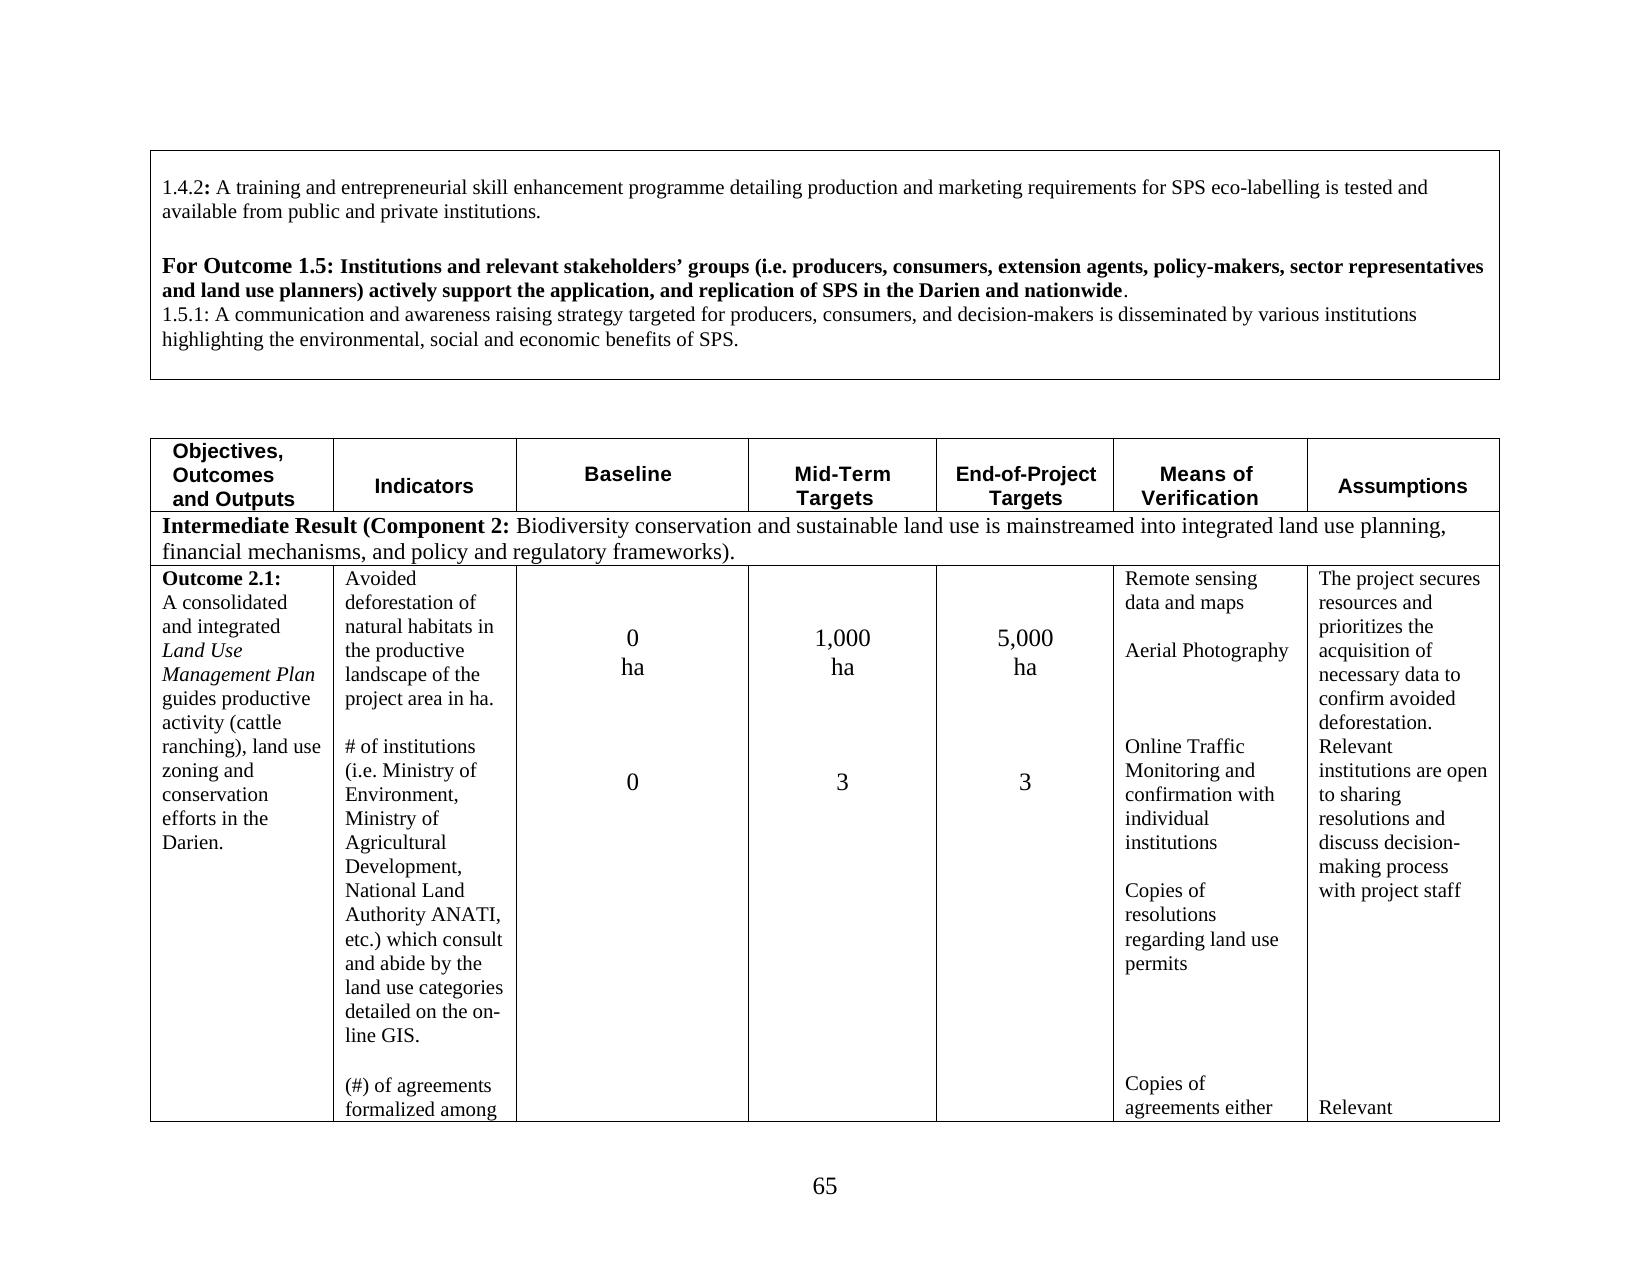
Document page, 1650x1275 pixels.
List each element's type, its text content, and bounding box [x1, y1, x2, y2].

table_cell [1114, 566, 1307, 1121]
table_cell Intermediate Result (Component 2: Biodiversity conservation and sustainable land use is mainstreamed into integrated land use planning, financial mechanisms, and policy and regulatory frameworks). [151, 512, 1499, 564]
table_header Means of Verification [1114, 439, 1307, 511]
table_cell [151, 566, 333, 1121]
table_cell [1308, 566, 1499, 1121]
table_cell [334, 566, 516, 1121]
table_cell 0 ha 0 0 [517, 566, 748, 1121]
table_header Objectives, Outcomes and Outputs [151, 439, 333, 511]
table_header Assumptions [1308, 439, 1499, 511]
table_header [151, 151, 1499, 379]
table_header End-of-Project Targets [937, 439, 1113, 511]
table_header Baseline [517, 439, 748, 511]
table_cell 1,000 ha 3 3 [749, 566, 936, 1121]
table_cell 5,000 ha 3 3 [937, 566, 1113, 1121]
table_header Mid-Term Targets [749, 439, 936, 511]
table_header Indicators [334, 439, 516, 511]
